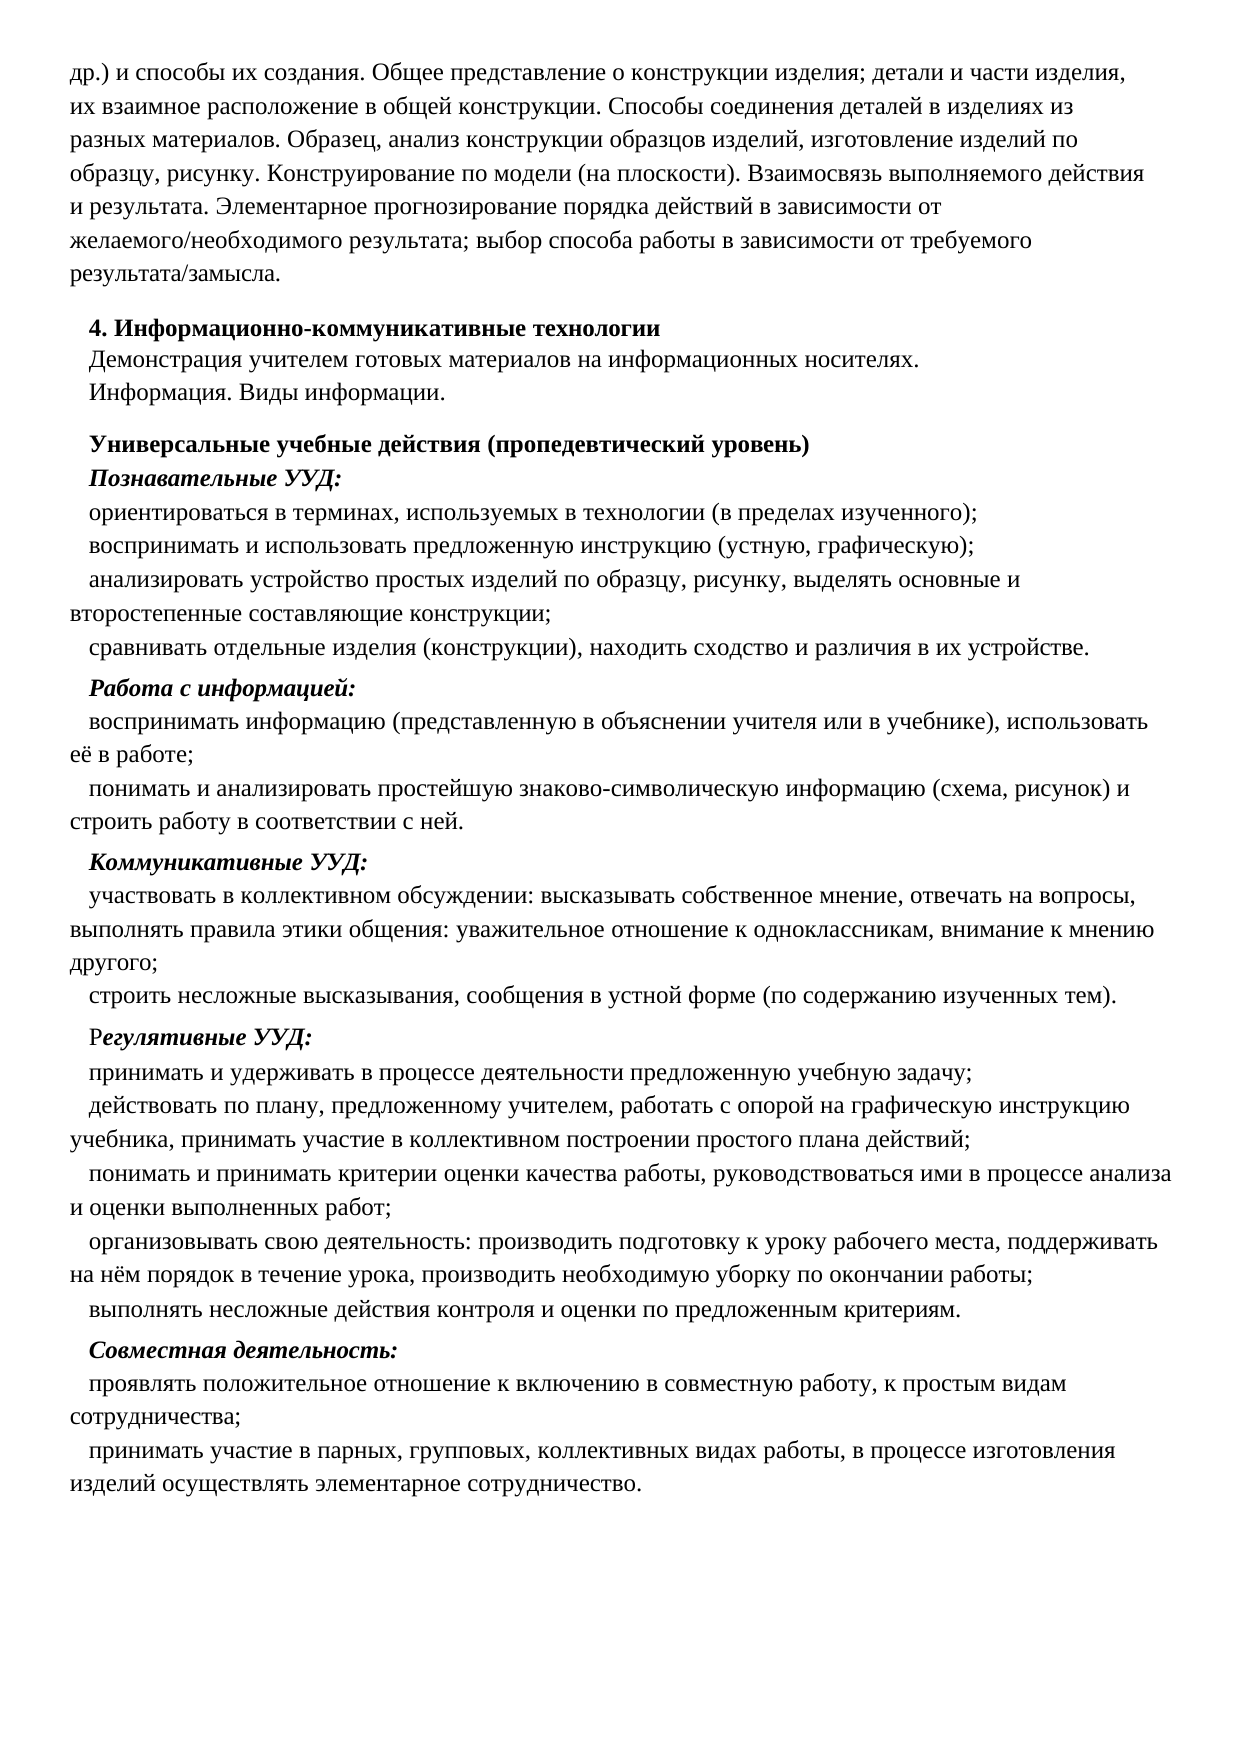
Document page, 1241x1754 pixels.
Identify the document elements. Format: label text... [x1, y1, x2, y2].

text выполнять несложные действия контроля и оценки по предложенным критериям. [88, 1294, 1182, 1322]
subtitle Работа с информацией: [88, 673, 1182, 702]
subtitle Универсальные учебные действия (пропедевтический уровень) [88, 429, 1182, 458]
subtitle Познавательные УУД: [88, 463, 1182, 492]
text проявлять положительное отношение к включению в совместную работу, к простым видам сотрудничества; [69, 1368, 1182, 1430]
text Демонстрация учителем готовых материалов на информационных носителях. Информация. Виды информации. [88, 344, 1057, 405]
text и результата. Элементарное прогнозирование порядка действий в зависимости от желаемого/необходимого результата; выбор способа работы в зависимости от требуемого результата/замысла. [69, 191, 1182, 287]
subtitle Совместная деятельность: [88, 1335, 1182, 1364]
text действовать по плану, предложенному учителем, работать с опорой на графическую инструкцию учебника, принимать участие в коллективном построении простого плана действий; [69, 1090, 1182, 1153]
subtitle Коммуникативные УУД: [88, 847, 1182, 876]
text понимать и анализировать простейшую знаково-символическую информацию (схема, рисунок) и строить работу в соответствии с ней. [69, 773, 1182, 835]
text участвовать в коллективном обсуждении: высказывать собственное мнение, отвечать на вопросы, выполнять правила этики общения: уважительное отношение к одноклассникам, внимание к мнению другого; [69, 880, 1182, 976]
text сравнивать отдельные изделия (конструкции), находить сходство и различия в их устройстве. [88, 632, 1182, 660]
text строить несложные высказывания, сообщения в устной форме (по содержанию изученных тем). Регулятивные УУД: [88, 981, 1182, 1050]
subtitle Информационно-коммуникативные технологии [88, 313, 1182, 341]
text второстепенные составляющие конструкции; [69, 598, 1182, 626]
text понимать и принимать критерии оценки качества работы, руководствоваться ими в процессе анализа и оценки выполненных работ; [69, 1158, 1173, 1220]
text принимать участие в парных, групповых, коллективных видах работы, в процессе изготовления изделий осуществлять элементарное сотрудничество. [69, 1435, 1182, 1497]
text принимать и удерживать в процессе деятельности предложенную учебную задачу; [88, 1063, 1182, 1084]
text воспринимать информацию (представленную в объяснении учителя или в учебнике), использовать её в работе; [69, 706, 1158, 768]
text ориентироваться в терминах, используемых в технологии (в пределах изученного); воспринимать и использовать предложенную инструкцию (устную, графическую); анализировать устройство простых изделий по образцу, рисунку, выделять основные и [88, 497, 1057, 592]
text др.) и способы их создания. Общее представление о конструкции изделия; детали и части изделия, их взаимное расположение в общей конструкции. Способы соединения деталей в изделиях из разных материалов. Образец, анализ конструкции образцов изделий, изготовление изделий по образцу, рисунку. Конструирование по модели (на плоскости). Взаимосвязь выполняемого действия [69, 57, 1154, 187]
text организовывать свою деятельность: производить подготовку к уроку рабочего места, поддерживать на нём порядок в течение урока, производить необходимую уборку по окончании работы; [69, 1226, 1158, 1288]
